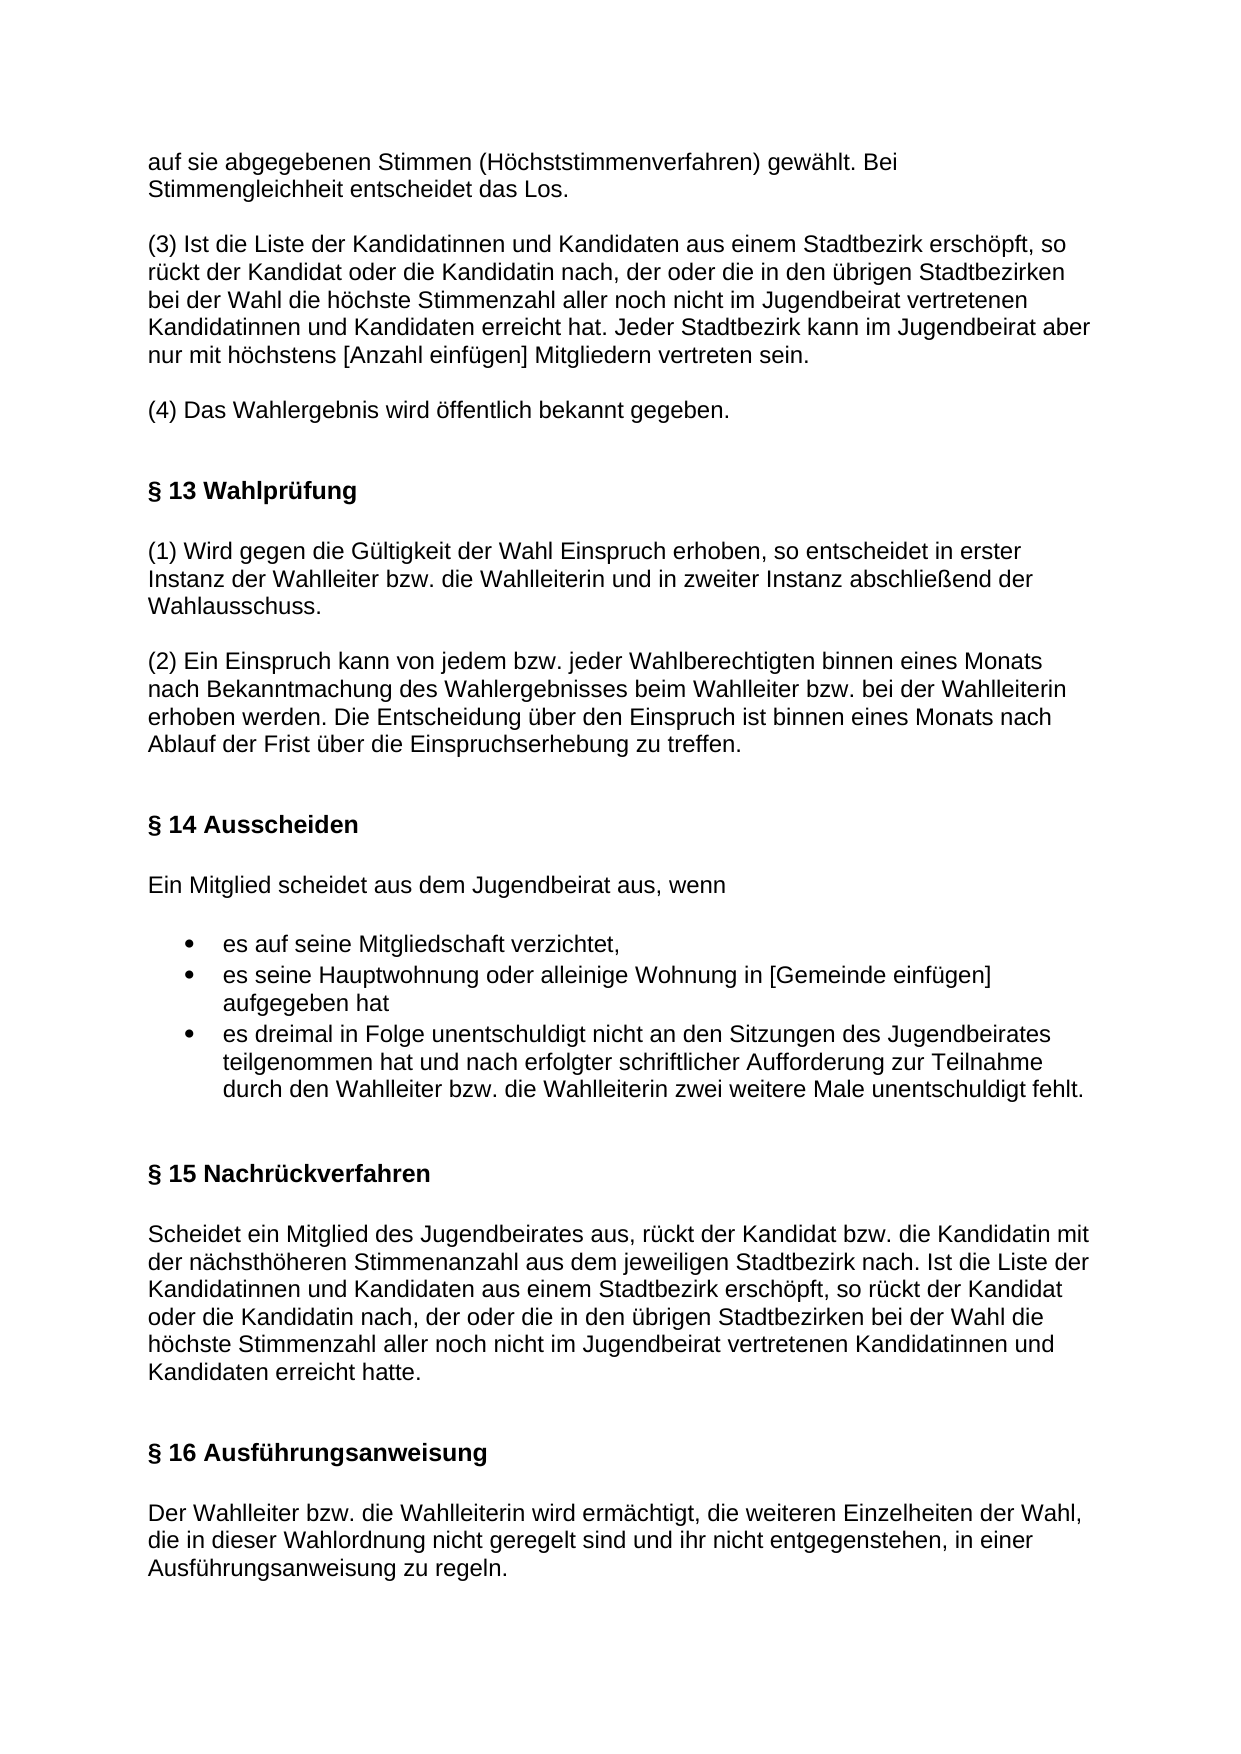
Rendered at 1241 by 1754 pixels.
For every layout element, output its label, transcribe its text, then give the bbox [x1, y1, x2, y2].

text Der Wahlleiter bzw. die Wahlleiterin wird ermächtigt, die weiteren Einzelheiten der Wahl, die in dieser Wahlordnung nicht geregelt sind und ihr nicht entgegenstehen, in einer Ausführungsanweisung zu regeln. [148, 1499, 1093, 1582]
subtitle § 15 Nachrückverfahren [148, 1159, 1093, 1188]
text (3) Ist die Liste der Kandidatinnen und Kandidaten aus einem Stadtbezirk erschöpft, so rückt der Kandidat oder die Kandidatin nach, der oder die in den übrigen Stadtbezirken bei der Wahl die höchste Stimmenzahl aller noch nicht im Jugendbeirat vertretenen Kandidatinnen und Kandidaten erreicht hat. Jeder Stadtbezirk kann im Jugendbeirat aber nur mit höchstens [Anzahl einfügen] Mitgliedern vertreten sein. [148, 230, 1093, 368]
subtitle § 14 Ausscheiden [148, 810, 1093, 839]
list es auf seine Mitgliedschaft verzichtet, [185, 930, 1093, 957]
list es dreimal in Folge unentschuldigt nicht an den Sitzungen des Jugendbeirates teilgenommen hat und nach erfolgter schriftlicher Aufforderung zur Teilnahme durch den Wahlleiter bzw. die Wahlleiterin zwei weitere Male unentschuldigt fehlt. [185, 1020, 1093, 1103]
list es seine Hauptwohnung oder alleinige Wohnung in [Gemeinde einfügen] aufgegeben hat [185, 961, 1093, 1016]
subtitle § 16 Ausführungsanweisung [148, 1438, 1093, 1467]
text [148, 148, 1093, 203]
subtitle § 13 Wahlprüfung [148, 476, 1093, 505]
text Ein Mitglied scheidet aus dem Jugendbeirat aus, wenn [148, 871, 1093, 898]
text Scheidet ein Mitglied des Jugendbeirates aus, rückt der Kandidat bzw. die Kandidatin mit der nächsthöheren Stimmenanzahl aus dem jeweiligen Stadtbezirk nach. Ist die Liste der Kandidatinnen und Kandidaten aus einem Stadtbezirk erschöpft, so rückt der Kandidat oder die Kandidatin nach, der oder die in den übrigen Stadtbezirken bei der Wahl die höchste Stimmenzahl aller noch nicht im Jugendbeirat vertretenen Kandidatinnen und Kandidaten erreicht hatte. [148, 1220, 1093, 1386]
text (2) Ein Einspruch kann von jedem bzw. jeder Wahlberechtigten binnen eines Monats nach Bekanntmachung des Wahlergebnisses beim Wahlleiter bzw. bei der Wahlleiterin erhoben werden. Die Entscheidung über den Einspruch ist binnen eines Monats nach Ablauf der Frist über die Einspruchserhebung zu treffen. [148, 647, 1093, 758]
text (4) Das Wahlergebnis wird öffentlich bekannt gegeben. [148, 396, 1093, 424]
text (1) Wird gegen die Gültigkeit der Wahl Einspruch erhoben, so entscheidet in erster Instanz der Wahlleiter bzw. die Wahlleiterin und in zweiter Instanz abschließend der Wahlausschuss. [148, 537, 1093, 620]
